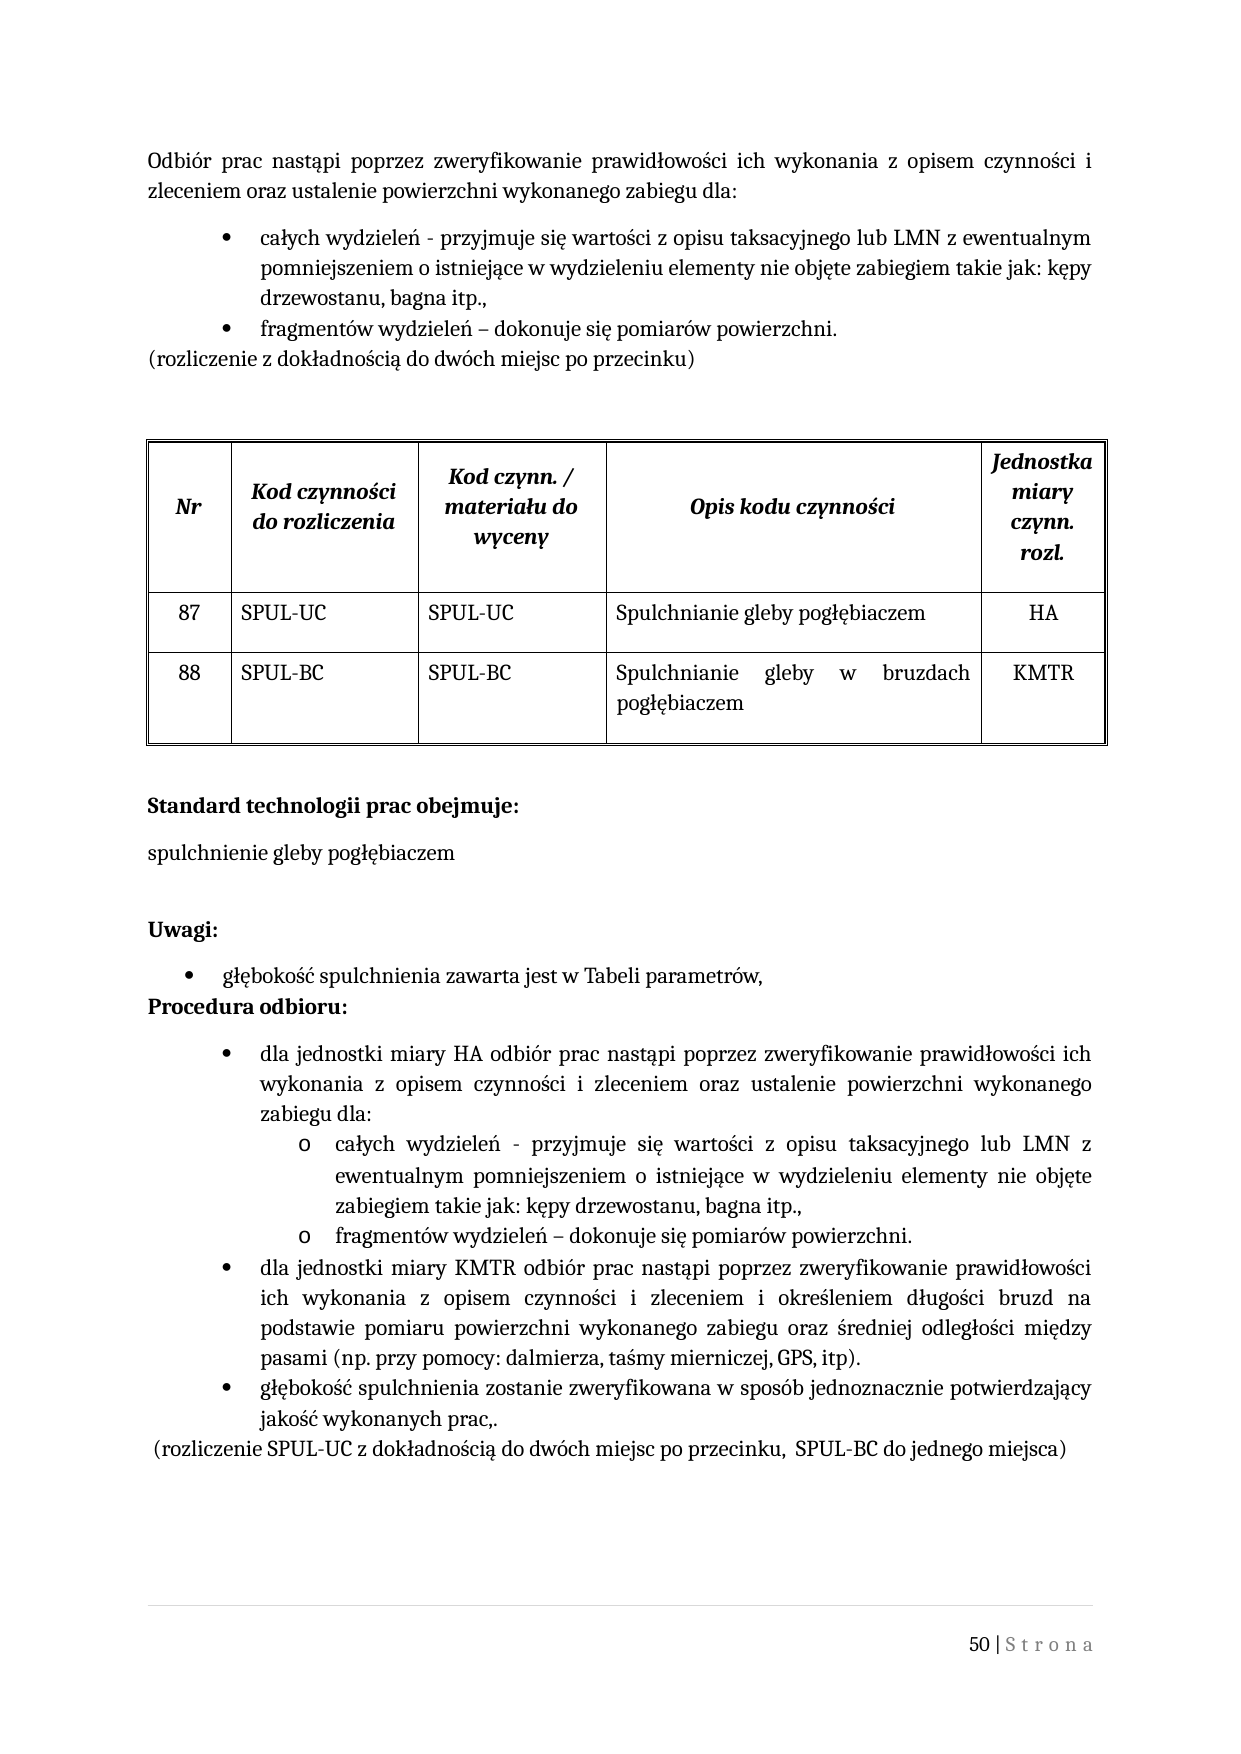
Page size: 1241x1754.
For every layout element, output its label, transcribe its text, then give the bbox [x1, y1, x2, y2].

list całych wydzieleń - przyjmuje się wartości z opisu taksacyjnego lub LMN z ewentualnym pomniejszeniem o istniejące w wydzieleniu elementy nie objęte zabiegiem takie jak: kępy drzewostanu, bagna itp., [223, 225, 1093, 311]
list dla jednostki miary HA odbiór prac nastąpi poprzez zweryfikowanie prawidłowości ich wykonania z opisem czynności i zleceniem oraz ustalenie powierzchni wykonanego zabiegu dla: [223, 1040, 1093, 1127]
text Standard technologii prac obejmuje: [148, 792, 1093, 819]
text (rozliczenie z dokładnością do dwóch miejsc po przecinku) [148, 346, 1093, 372]
list fragmentów wydzieleń – dokonuje się pomiarów powierzchni. [298, 1223, 1093, 1250]
text spulchnienie gleby pogłębiaczem [148, 839, 1093, 866]
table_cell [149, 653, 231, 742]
list całych wydzieleń - przyjmuje się wartości z opisu taksacyjnego lub LMN z ewentualnym pomniejszeniem o istniejące w wydzieleniu elementy nie objęte zabiegiem takie jak: kępy drzewostanu, bagna itp., [298, 1131, 1093, 1219]
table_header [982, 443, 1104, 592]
text Uwagi: [148, 916, 1093, 943]
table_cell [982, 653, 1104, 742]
text Procedura odbioru: [148, 993, 1093, 1020]
list dla jednostki miary KMTR odbiór prac nastąpi poprzez zweryfikowanie prawidłowości ich wykonania z opisem czynności i zleceniem i określeniem długości bruzd na podstawie pomiaru powierzchni wykonanego zabiegu oraz średniej odległości między pasami (np. przy pomocy: dalmierza, taśmy mierniczej, GPS, itp). [223, 1254, 1093, 1371]
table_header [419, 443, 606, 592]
list fragmentów wydzieleń – dokonuje się pomiarów powierzchni. [223, 315, 1093, 342]
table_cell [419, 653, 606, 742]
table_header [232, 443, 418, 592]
text (rozliczenie SPUL-UC z dokładnością do dwóch miejsc po przecinku, SPUL-BC do jednego miejsca) [148, 1436, 1093, 1462]
list głębokość spulchnienia zawarta jest w Tabeli parametrów, [185, 963, 1093, 990]
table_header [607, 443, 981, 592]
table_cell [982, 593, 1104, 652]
list głębokość spulchnienia zostanie zweryfikowana w sposób jednoznacznie potwierdzający jakość wykonanych prac,. [223, 1375, 1093, 1432]
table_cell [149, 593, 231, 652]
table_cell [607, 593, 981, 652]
text Odbiór prac nastąpi poprzez zweryfikowanie prawidłowości ich wykonania z opisem czynności i zleceniem oraz ustalenie powierzchni wykonanego zabiegu dla: [148, 148, 1093, 204]
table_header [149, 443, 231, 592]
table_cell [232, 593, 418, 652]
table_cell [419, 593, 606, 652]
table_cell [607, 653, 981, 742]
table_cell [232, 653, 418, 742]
